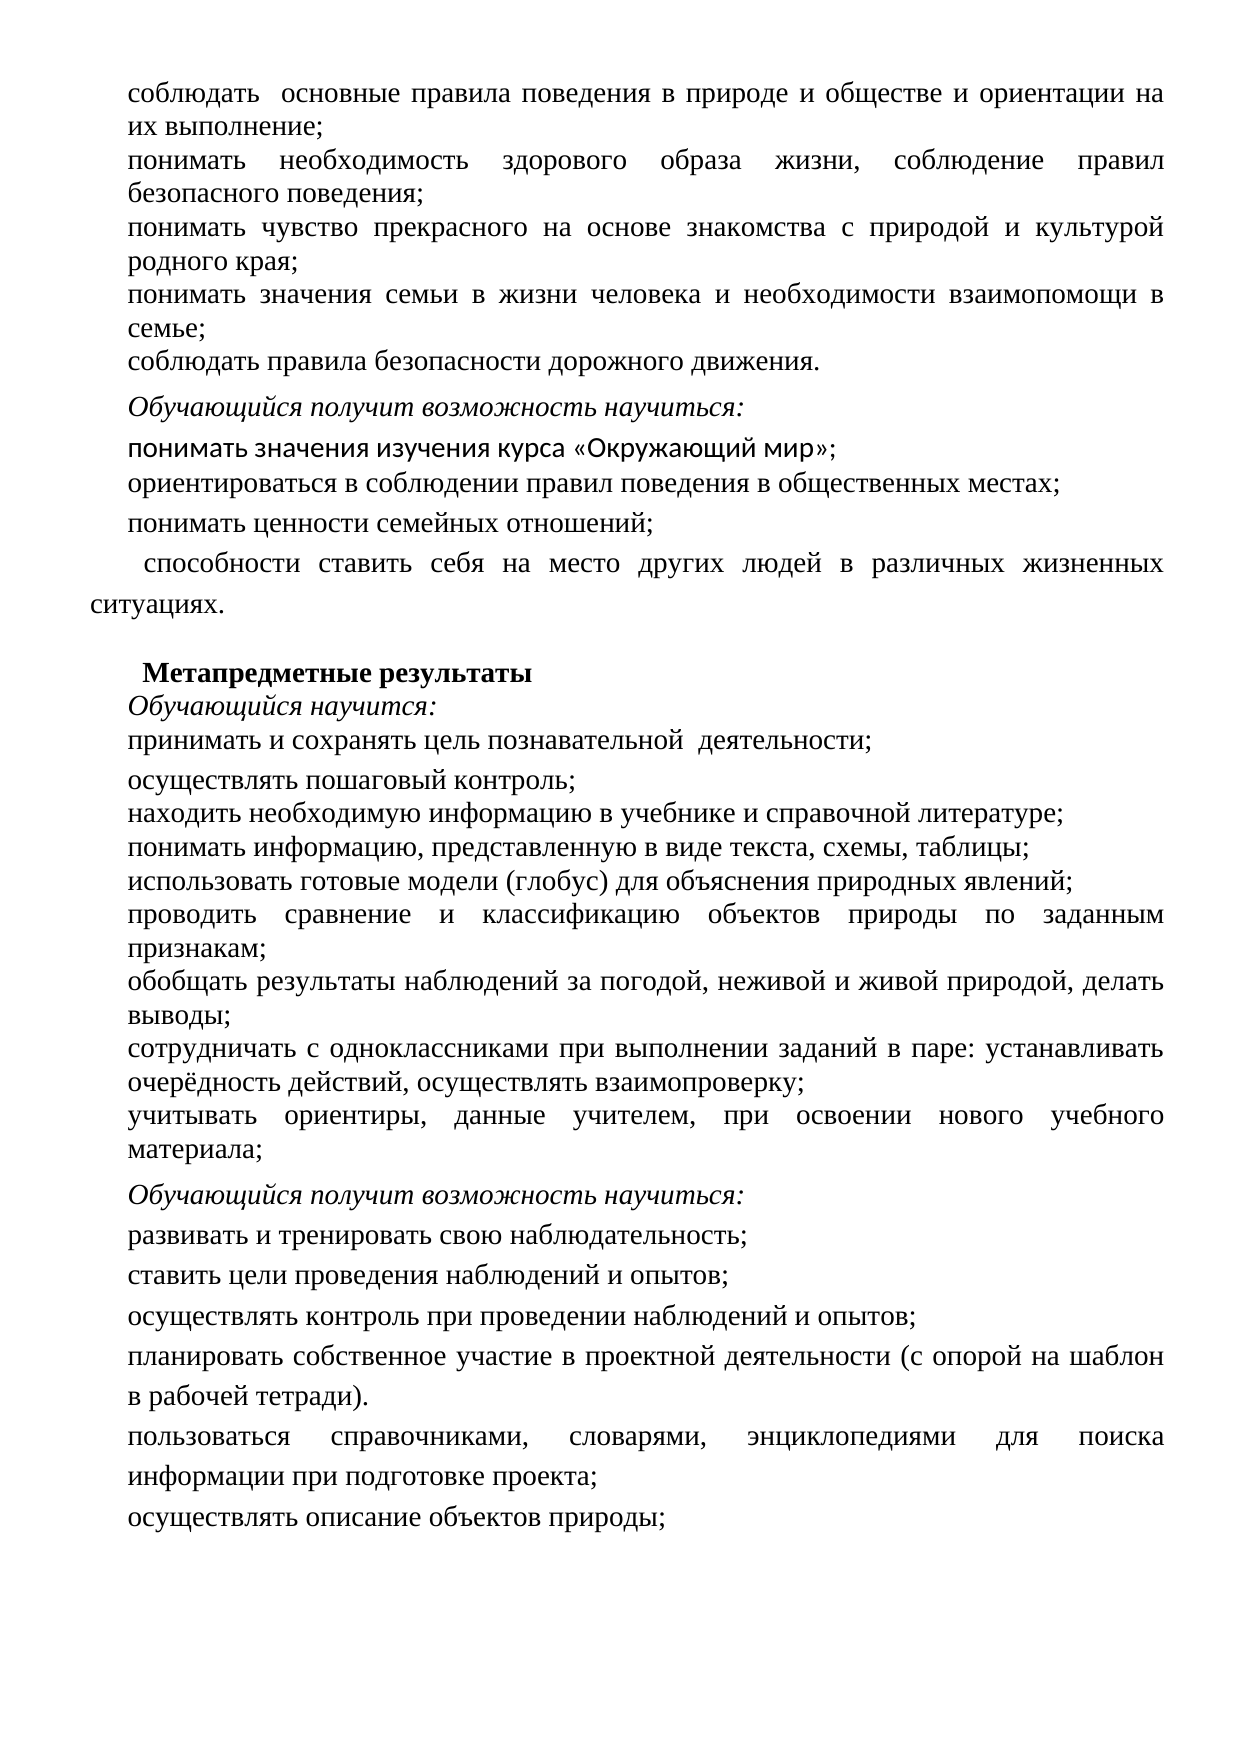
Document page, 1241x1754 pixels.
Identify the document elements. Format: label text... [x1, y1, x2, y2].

text понимать значения изучения курса «Окружающий мир»; [127, 429, 1159, 465]
text Метапредметные результаты [142, 655, 1136, 688]
text осуществлять контроль при проведении наблюдений и опытов; [127, 1298, 1165, 1331]
text ориентироваться в соблюдении правил поведения в общественных местах; [127, 465, 1165, 499]
text развивать и тренировать свою наблюдательность; [127, 1217, 1165, 1251]
list Обучающийся получит возможность научиться: [127, 1177, 1165, 1211]
list обобщать результаты наблюдений за погодой, неживой и живой природой, делать выводы; [127, 963, 1165, 1030]
list осуществлять пошаговый контроль; [127, 762, 1165, 796]
text осуществлять описание объектов природы; [127, 1499, 1165, 1532]
list проводить сравнение и классификацию объектов природы по заданным признакам; [127, 896, 1165, 963]
list сотрудничать с одноклассниками при выполнении заданий в паре: устанавливать очерёдность действий, осуществлять взаимопроверку; [127, 1030, 1165, 1097]
list понимать ценности семейных отношений; [127, 505, 1165, 539]
text планировать собственное участие в проектной деятельности (с опорой на шаблон в рабочей тетради). [127, 1338, 1165, 1412]
list понимать чувство прекрасного на основе знакомства с природой и культурой родного края; [127, 209, 1165, 276]
list находить необходимую информацию в учебнике и справочной литературе; [127, 796, 1165, 829]
text ставить цели проведения наблюдений и опытов; [127, 1257, 1165, 1291]
list принимать и сохранять цель познавательной деятельности; [127, 722, 1165, 755]
list понимать информацию, представленную в виде текста, схемы, таблицы; [127, 829, 1165, 863]
text пользоваться справочниками, словарями, энциклопедиями для поиска информации при подготовке проекта; [127, 1418, 1165, 1492]
text способности ставить себя на место других людей в различных жизненных ситуациях. [90, 546, 1165, 619]
list соблюдать основные правила поведения в природе и обществе и ориентации на их выполнение; [127, 75, 1165, 142]
list Обучающийся получит возможность научиться: [127, 389, 1165, 423]
list понимать значения семьи в жизни человека и необходимости взаимопомощи в семье; [127, 276, 1165, 343]
text Обучающийся научится: [127, 688, 1165, 722]
list соблюдать правила безопасности дорожного движения. [127, 343, 1165, 377]
list понимать необходимость здорового образа жизни, соблюдение правил безопасного поведения; [127, 142, 1165, 209]
list учитывать ориентиры, данные учителем, при освоении нового учебного материала; [127, 1097, 1165, 1164]
list использовать готовые модели (глобус) для объяснения природных явлений; [127, 863, 1165, 896]
